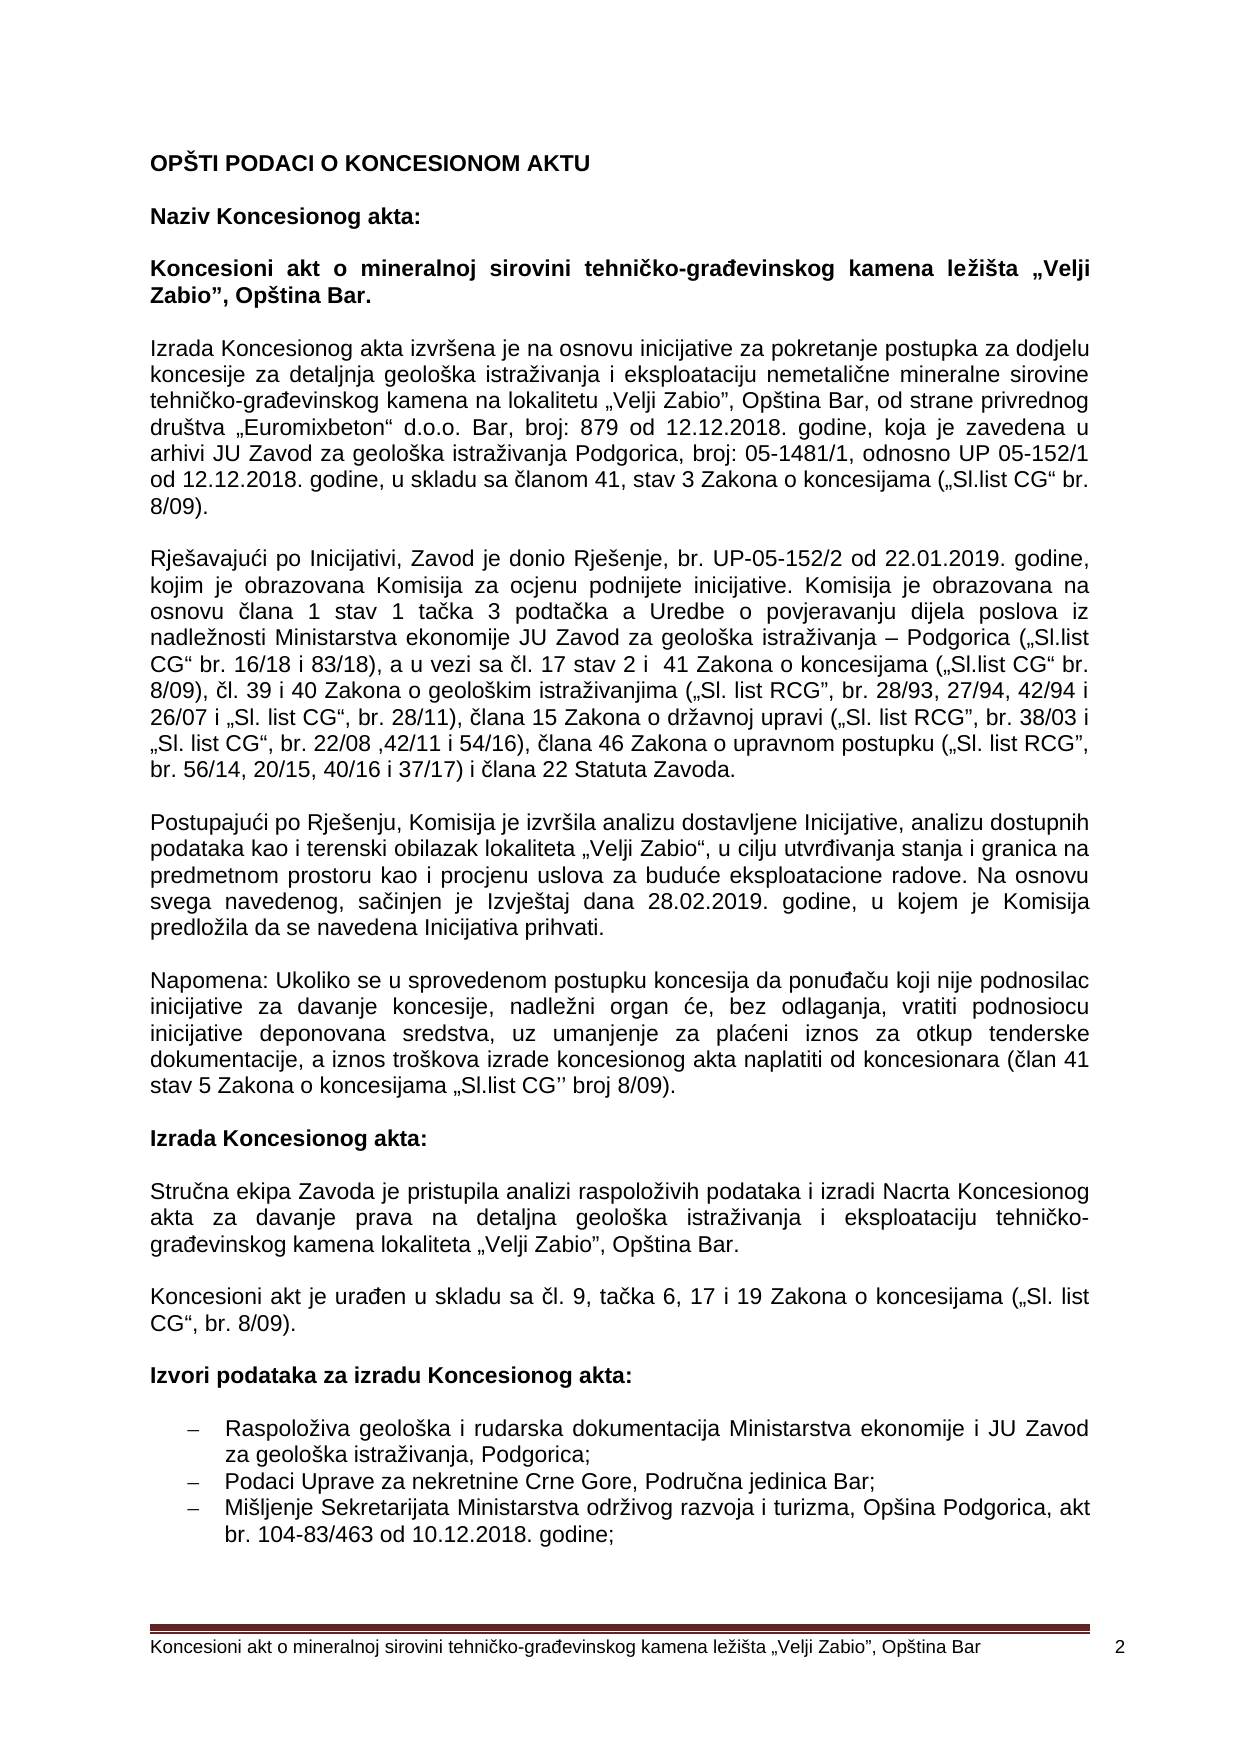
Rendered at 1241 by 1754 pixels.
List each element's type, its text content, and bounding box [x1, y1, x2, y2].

text Koncesioni akt o mineralnoj sirovini tehničko-građevinskog kamena ležišta „Velji Zabio”, Opština Bar. [150, 255, 1090, 308]
text Izrada Koncesionog akta: [150, 1125, 1090, 1151]
text Stručna ekipa Zavoda je pristupila analizi raspoloživih podataka i izradi Nacrta Koncesionog akta za davanje prava na detaljna geološka istraživanja i eksploataciju tehničko-građevinskog kamena lokaliteta „Velji Zabio”, Opština Bar. [150, 1178, 1090, 1257]
text Postupajući po Rješenju, Komisija je izvršila analizu dostavljene Inicijative, analizu dostupnih podataka kao i terenski obilazak lokaliteta „Velji Zabio“, u cilju utvrđivanja stanja i granica na predmetnom prostoru kao i procjenu uslova za buduće eksploatacione radove. Na osnovu svega navedenog, sačinjen je Izvještaj dana 28.02.2019. godine, u kojem je Komisija predložila da se navedena Inicijativa prihvati. [150, 809, 1090, 941]
text Izvori podataka za izradu Koncesionog akta: [150, 1362, 1090, 1389]
list Mišljenje Sekretarijata Ministarstva održivog razvoja i turizma, Opšina Podgorica, akt br. 104-83/463 od 10.12.2018. godine; [187, 1494, 1090, 1547]
text Napomena: Ukoliko se u sprovedenom postupku koncesija da ponuđaču koji nije podnosilac inicijative za davanje koncesije, nadležni organ će, bez odlaganja, vratiti podnosiocu inicijative deponovana sredstva, uz umanjenje za plaćeni iznos za otkup tenderske dokumentacije, a iznos troškova izrade koncesionog akta naplatiti od koncesionara (član 41 stav 5 Zakona o koncesijama „Sl.list CG’’ broj 8/09). [150, 967, 1090, 1099]
text OPŠTI PODACI O KONCESIONOM AKTU [150, 150, 1090, 176]
list Podaci Uprave za nekretnine Crne Gore, Područna jedinica Bar; [187, 1468, 1090, 1494]
text Koncesioni akt je urađen u skladu sa čl. 9, tačka 6, 17 i 19 Zakona o koncesijama („Sl. list CG“, br. 8/09). [150, 1283, 1090, 1336]
list Raspoloživa geološka i rudarska dokumentacija Ministarstva ekonomije i JU Zavod za geološka istraživanja, Podgorica; [187, 1415, 1090, 1468]
text Naziv Koncesionog akta: [150, 203, 1090, 229]
text Izrada Koncesionog akta izvršena je na osnovu inicijative za pokretanje postupka za dodjelu koncesije za detaljnja geološka istraživanja i eksploataciju nemetalične mineralne sirovine tehničko-građevinskog kamena na lokalitetu „Velji Zabio”, Opština Bar, od strane privrednog društva „Euromixbeton“ d.o.o. Bar, broj: 879 od 12.12.2018. godine, koja je zavedena u arhivi JU Zavod za geološka istraživanja Podgorica, broj: 05-1481/1, odnosno UP 05-152/1 od 12.12.2018. godine, u skladu sa članom 41, stav 3 Zakona o koncesijama („Sl.list CG“ br. 8/09). [150, 334, 1090, 519]
text Rješavajući po Inicijativi, Zavod je donio Rješenje, br. UP-05-152/2 od 22.01.2019. godine, kojim je obrazovana Komisija za ocjenu podnijete inicijative. Komisija je obrazovana na osnovu člana 1 stav 1 tačka 3 podtačka a Uredbe o povjeravanju dijela poslova iz nadležnosti Ministarstva ekonomije JU Zavod za geološka istraživanja – Podgorica („Sl.list CG“ br. 16/18 i 83/18), a u vezi sa čl. 17 stav 2 i 41 Zakona o koncesijama („Sl.list CG“ br. 8/09), čl. 39 i 40 Zakona o geološkim istraživanjima („Sl. list RCG”, br. 28/93, 27/94, 42/94 i 26/07 i „Sl. list CG“, br. 28/11), člana 15 Zakona o državnoj upravi („Sl. list RCG”, br. 38/03 i „Sl. list CG“, br. 22/08 ,42/11 i 54/16), člana 46 Zakona o upravnom postupku („Sl. list RCG”, br. 56/14, 20/15, 40/16 i 37/17) i člana 22 Statuta Zavoda. [150, 545, 1090, 782]
